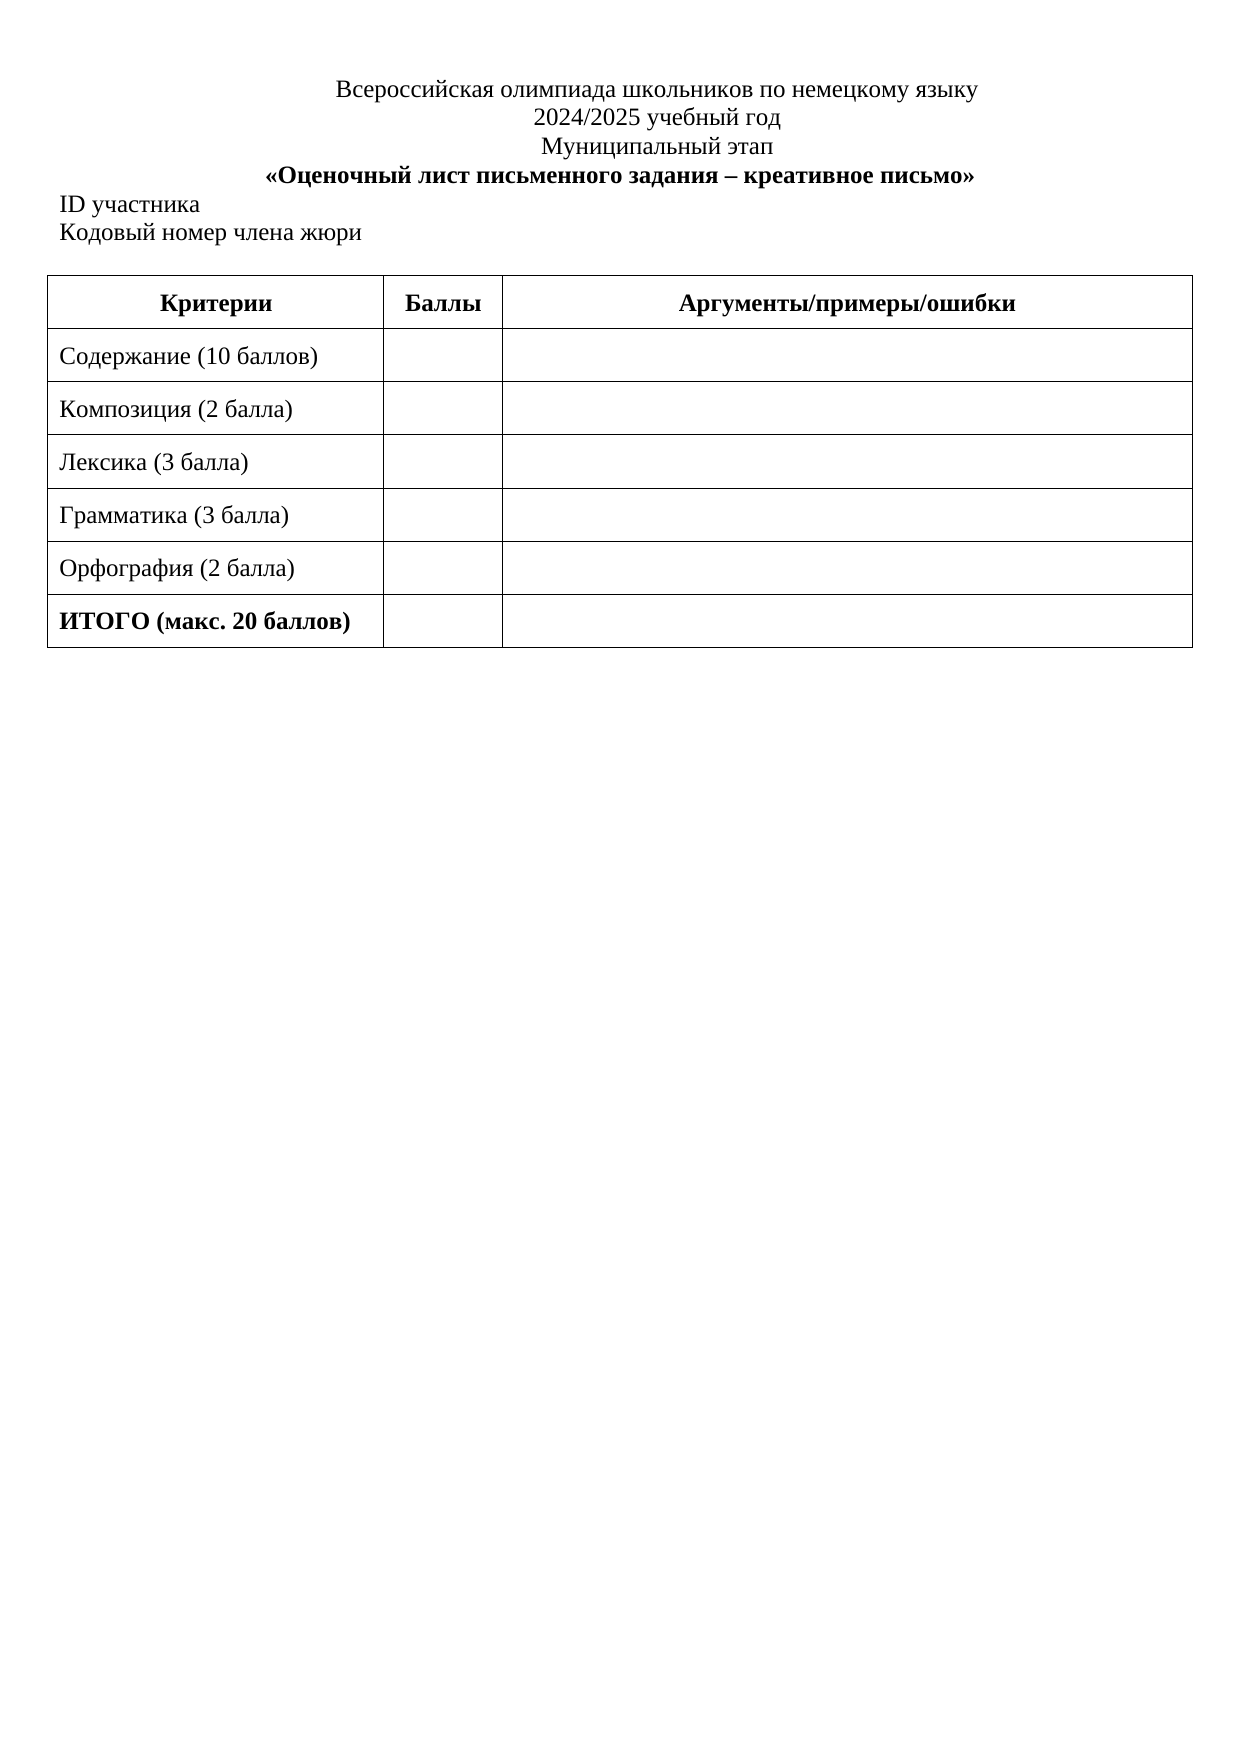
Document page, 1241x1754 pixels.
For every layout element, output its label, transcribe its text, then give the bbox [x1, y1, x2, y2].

table_cell ИТОГО (макс. 20 баллов) [48, 595, 383, 647]
table_cell [384, 329, 502, 381]
table_cell Композиция (2 балла) [48, 382, 383, 434]
table_cell Грамматика (3 балла) [48, 489, 383, 541]
table_cell [384, 435, 502, 487]
table_cell [503, 382, 1192, 434]
table_cell [503, 542, 1192, 594]
table_cell [503, 595, 1192, 647]
text ID участника [59, 189, 1181, 217]
table_cell [503, 329, 1192, 381]
table_cell [503, 435, 1192, 487]
table_cell [384, 489, 502, 541]
table_cell [384, 595, 502, 647]
table_cell [503, 489, 1192, 541]
table_header Аргументы/примеры/ошибки [503, 276, 1192, 328]
table_cell [384, 382, 502, 434]
table_cell Содержание (10 баллов) [48, 329, 383, 381]
table_cell Лексика (3 балла) [48, 435, 383, 487]
table_header Баллы [384, 276, 502, 328]
table_cell [384, 542, 502, 594]
table_header Критерии [48, 276, 383, 328]
text Кодовый номер члена жюри [59, 217, 1181, 246]
text «Оценочный лист письменного задания – креативное письмо» [59, 160, 1181, 189]
table_cell Орфография (2 балла) [48, 542, 383, 594]
